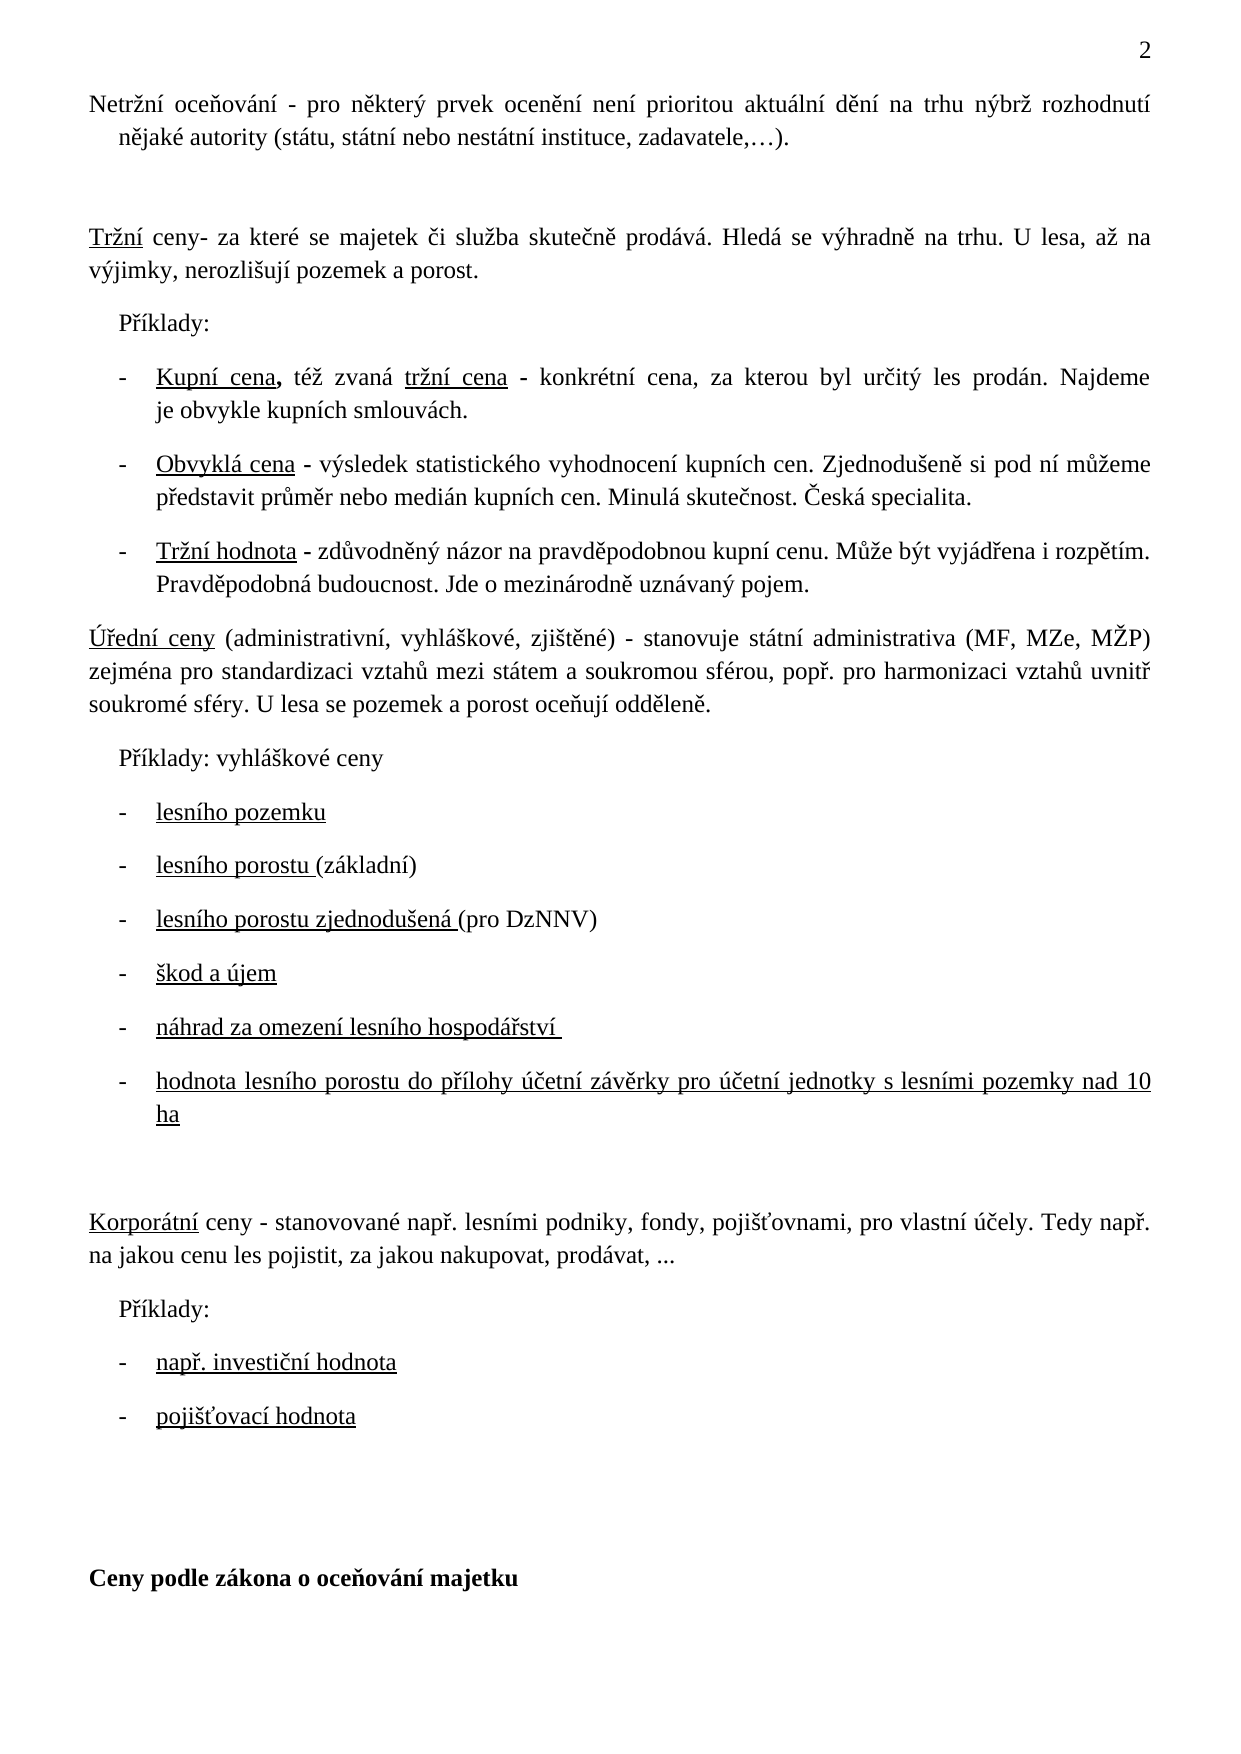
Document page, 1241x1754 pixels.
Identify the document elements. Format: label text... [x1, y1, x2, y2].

list např. investiční hodnota [118, 1347, 1152, 1376]
text Netržní oceňování - pro některý prvek ocenění není prioritou aktuální dění na trhu nýbrž rozhodnutí nějaké autority (státu, státní nebo nestátní instituce, zadavatele,…). [89, 89, 1152, 151]
text Příklady: [89, 308, 1152, 337]
list hodnota lesního porostu do přílohy účetní závěrky pro účetní jednotky s lesními pozemky nad 10 ha [118, 1066, 1152, 1128]
list Kupní cena, též zvaná tržní cena - konkrétní cena, za kterou byl určitý les prodán. Najdeme je obvykle kupních smlouvách. [118, 362, 1152, 424]
list lesního porostu zjednodušená (pro DzNNV) [118, 904, 1152, 933]
text Příklady: vyhláškové ceny [118, 743, 1152, 772]
text Příklady: [118, 1294, 1152, 1322]
list lesního porostu (základní) [118, 851, 1152, 879]
list Tržní hodnota - zdůvodněný názor na pravděpodobnou kupní cenu. Může být vyjádřena i rozpětím. Pravděpodobná budoucnost. Jde o mezinárodně uznávaný pojem. [118, 536, 1152, 598]
list pojišťovací hodnota [118, 1401, 1152, 1430]
list škod a újem [118, 958, 1152, 987]
list náhrad za omezení lesního hospodářství [118, 1012, 1152, 1041]
list Obvyklá cena - výsledek statistického vyhodnocení kupních cen. Zjednodušeně si pod ní můžeme představit průměr nebo medián kupních cen. Minulá skutečnost. Česká specialita. [118, 449, 1152, 511]
text Korporátní ceny - stanovované např. lesními podniky, fondy, pojišťovnami, pro vlastní účely. Tedy např. na jakou cenu les pojistit, za jakou nakupovat, prodávat, ... [89, 1207, 1152, 1268]
text Úřední ceny (administrativní, vyhláškové, zjištěné) - stanovuje státní administrativa (MF, MZe, MŽP) zejména pro standardizaci vztahů mezi státem a soukromou sférou, popř. pro harmonizaci vztahů uvnitř soukromé sféry. U lesa se pozemek a porost oceňují odděleně. [89, 623, 1152, 718]
list lesního pozemku [118, 797, 1152, 826]
text Ceny podle zákona o oceňování majetku [89, 1563, 1152, 1592]
text Tržní ceny- za které se majetek či služba skutečně prodává. Hledá se výhradně na trhu. U lesa, až na výjimky, nerozlišují pozemek a porost. [89, 222, 1152, 283]
